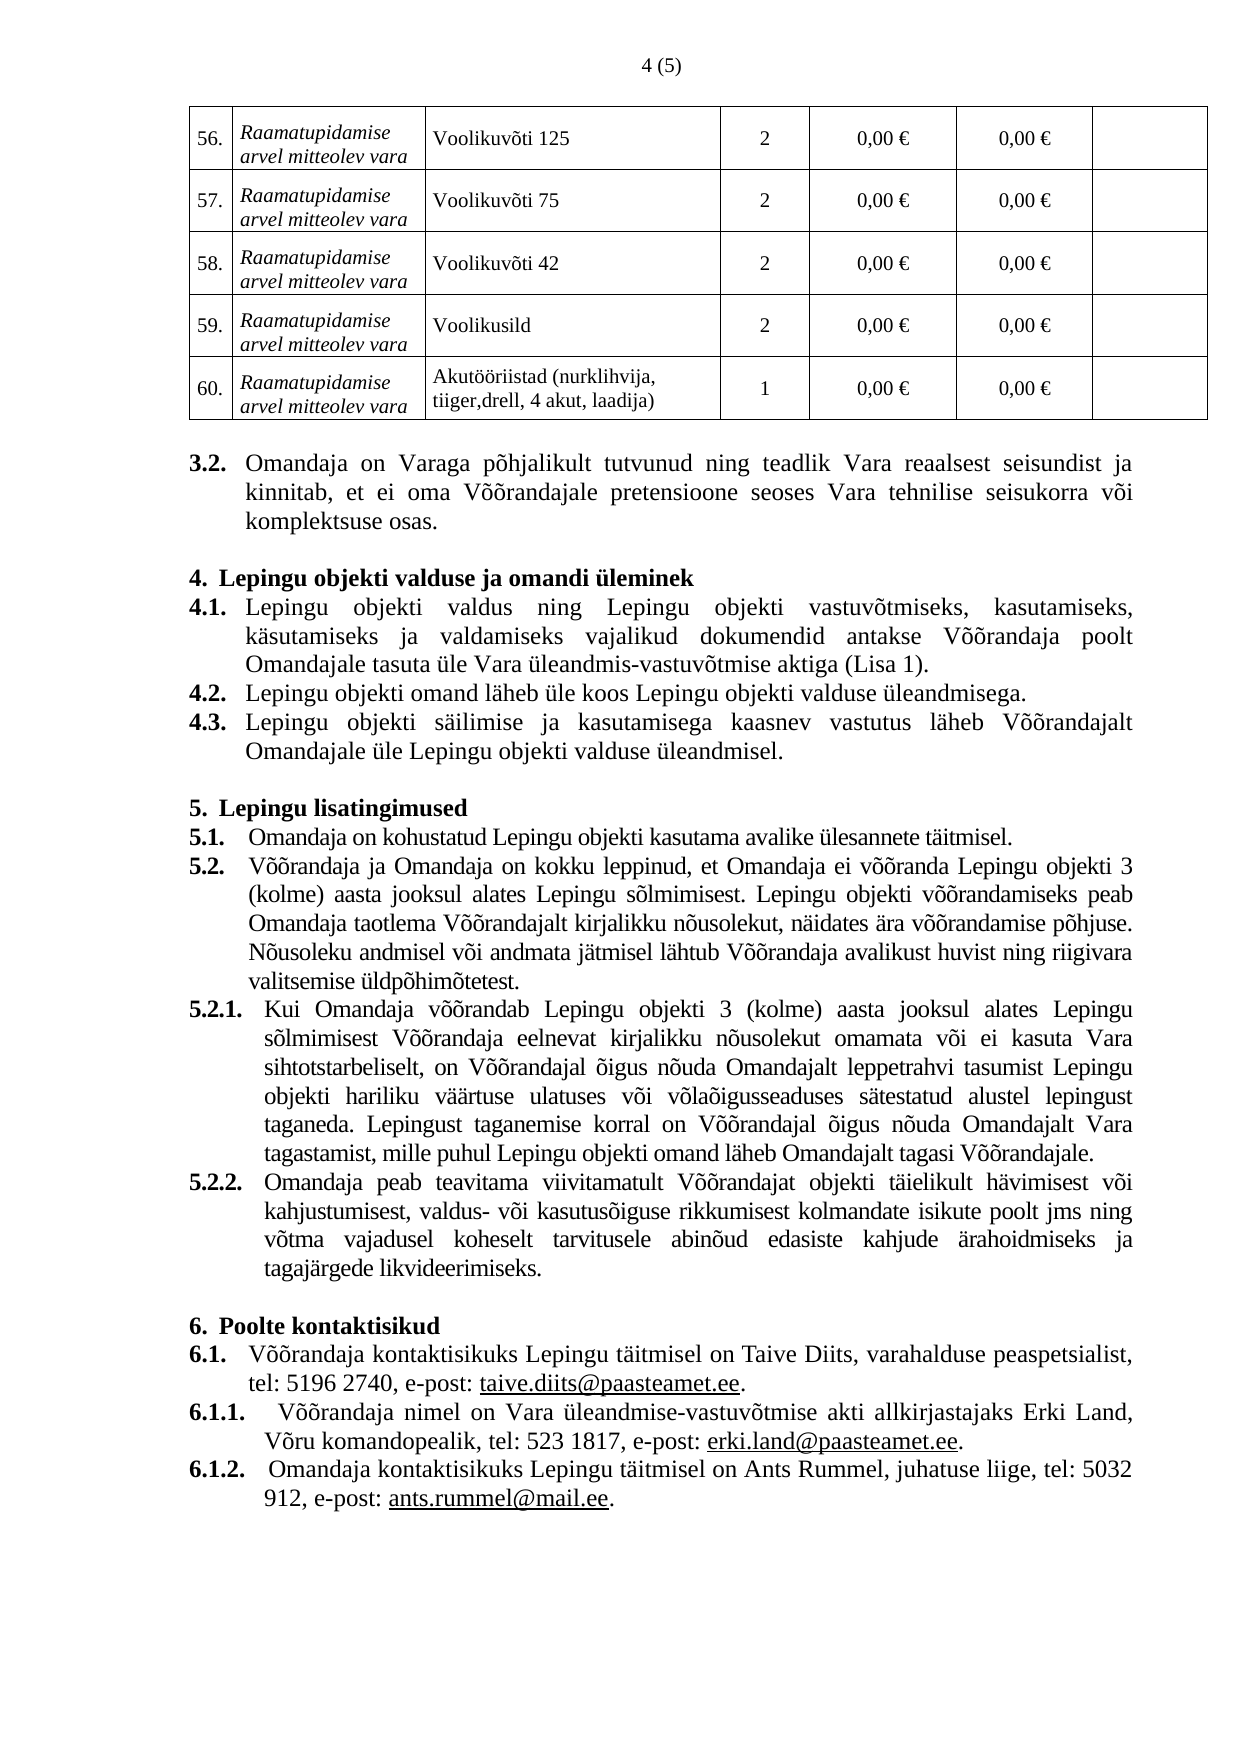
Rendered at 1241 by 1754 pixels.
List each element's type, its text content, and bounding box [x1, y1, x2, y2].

table_cell 59. [190, 295, 232, 356]
table_cell [1093, 107, 1207, 168]
table_cell 56. [190, 107, 232, 168]
table_cell 0,00 € [810, 170, 956, 231]
table_cell Akutööriistad (nurklihvija, tiiger,drell, 4 akut, laadija) [426, 357, 720, 418]
list Lepingu objekti omand läheb üle koos Lepingu objekti valduse üleandmisega. [189, 678, 1134, 707]
table_cell 0,00 € [957, 232, 1092, 293]
list Võõrandaja ja Omandaja on kokku leppinud, et Omandaja ei võõranda Lepingu objekti 3 (kolme) aasta jooksul alates Lepingu sõlmimisest. Lepingu objekti võõrandamiseks peab Omandaja taotlema Võõrandajalt kirjalikku nõusolekut, näidates ära võõrandamise põhjuse. Nõusoleku andmisel või andmata jätmisel lähtub Võõrandaja avalikust huvist ning riigivara valitsemise üldpõhimõtetest. [189, 851, 1134, 994]
table_cell 0,00 € [810, 107, 956, 168]
list Omandaja peab teavitama viivitamatult Võõrandajat objekti täielikult hävimisest või kahjustumisest, valdus- või kasutusõiguse rikkumisest kolmandate isikute poolt jms ning võtma vajadusel koheselt tarvitusele abinõud edasiste kahjude ärahoidmiseks ja tagajärgede likvideerimiseks. [189, 1167, 1134, 1282]
list Võõrandaja nimel on Vara üleandmise-vastuvõtmise akti allkirjastajaks Erki Land, Võru komandopealik, tel: 523 1817, e-post: erki.land@paasteamet.ee. [189, 1397, 1134, 1454]
table_cell 2 [721, 107, 809, 168]
table_cell Raamatupidamise arvel mitteolev vara [233, 357, 425, 418]
table_cell 0,00 € [810, 357, 956, 418]
table_cell Voolikuvõti 42 [426, 232, 720, 293]
list Poolte kontaktisikud [189, 1311, 1134, 1339]
table_cell 2 [721, 170, 809, 231]
table_cell [1093, 232, 1207, 293]
table_cell 0,00 € [810, 295, 956, 356]
list Omandaja kontaktisikuks Lepingu täitmisel on Ants Rummel, juhatuse liige, tel: 5032 912, e-post: ants.rummel@mail.ee. [189, 1454, 1134, 1512]
table_cell 0,00 € [957, 170, 1092, 231]
table_cell Raamatupidamise arvel mitteolev vara [233, 170, 425, 231]
table_cell 58. [190, 232, 232, 293]
table_cell 0,00 € [957, 357, 1092, 418]
table_cell Voolikuvõti 125 [426, 107, 720, 168]
list Omandaja on Varaga põhjalikult tutvunud ning teadlik Vara reaalsest seisundist ja kinnitab, et ei oma Võõrandajale pretensioone seoses Vara tehnilise seisukorra või komplektsuse osas. [189, 448, 1134, 534]
table_cell [1093, 295, 1207, 356]
list Omandaja on kohustatud Lepingu objekti kasutama avalike ülesannete täitmisel. [189, 822, 1134, 851]
list Lepingu lisatingimused [189, 793, 1134, 822]
table_cell [1093, 170, 1207, 231]
list Lepingu objekti valduse ja omandi üleminek [189, 563, 1134, 592]
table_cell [233, 107, 425, 168]
table_cell Voolikusild [426, 295, 720, 356]
list Lepingu objekti säilimise ja kasutamisega kaasnev vastutus läheb Võõrandajalt Omandajale üle Lepingu objekti valduse üleandmisel. [189, 707, 1134, 764]
list Kui Omandaja võõrandab Lepingu objekti 3 (kolme) aasta jooksul alates Lepingu sõlmimisest Võõrandaja eelnevat kirjalikku nõusolekut omamata või ei kasuta Vara sihtotstarbeliselt, on Võõrandajal õigus nõuda Omandajalt leppetrahvi tasumist Lepingu objekti hariliku väärtuse ulatuses või võlaõigusseaduses sätestatud alustel lepingust taganeda. Lepingust taganemise korral on Võõrandajal õigus nõuda Omandajalt Vara tagastamist, mille puhul Lepingu objekti omand läheb Omandajalt tagasi Võõrandajale. [189, 994, 1134, 1167]
table_cell 57. [190, 170, 232, 231]
table_cell 60. [190, 357, 232, 418]
table_cell 2 [721, 295, 809, 356]
list Võõrandaja kontaktisikuks Lepingu täitmisel on Taive Diits, varahalduse peaspetsialist, tel: 5196 2740, e-post: taive.diits@paasteamet.ee. [189, 1339, 1134, 1397]
table_cell 0,00 € [957, 107, 1092, 168]
table_cell 0,00 € [957, 295, 1092, 356]
table_cell [1093, 357, 1207, 418]
table_cell 0,00 € [810, 232, 956, 293]
list Lepingu objekti valdus ning Lepingu objekti vastuvõtmiseks, kasutamiseks, käsutamiseks ja valdamiseks vajalikud dokumendid antakse Võõrandaja poolt Omandajale tasuta üle Vara üleandmis-vastuvõtmise aktiga (Lisa 1). [189, 592, 1134, 678]
table_cell Raamatupidamise arvel mitteolev vara [233, 295, 425, 356]
table_cell Raamatupidamise arvel mitteolev vara [233, 232, 425, 293]
table_cell Voolikuvõti 75 [426, 170, 720, 231]
table_cell 1 [721, 357, 809, 418]
table_cell 2 [721, 232, 809, 293]
